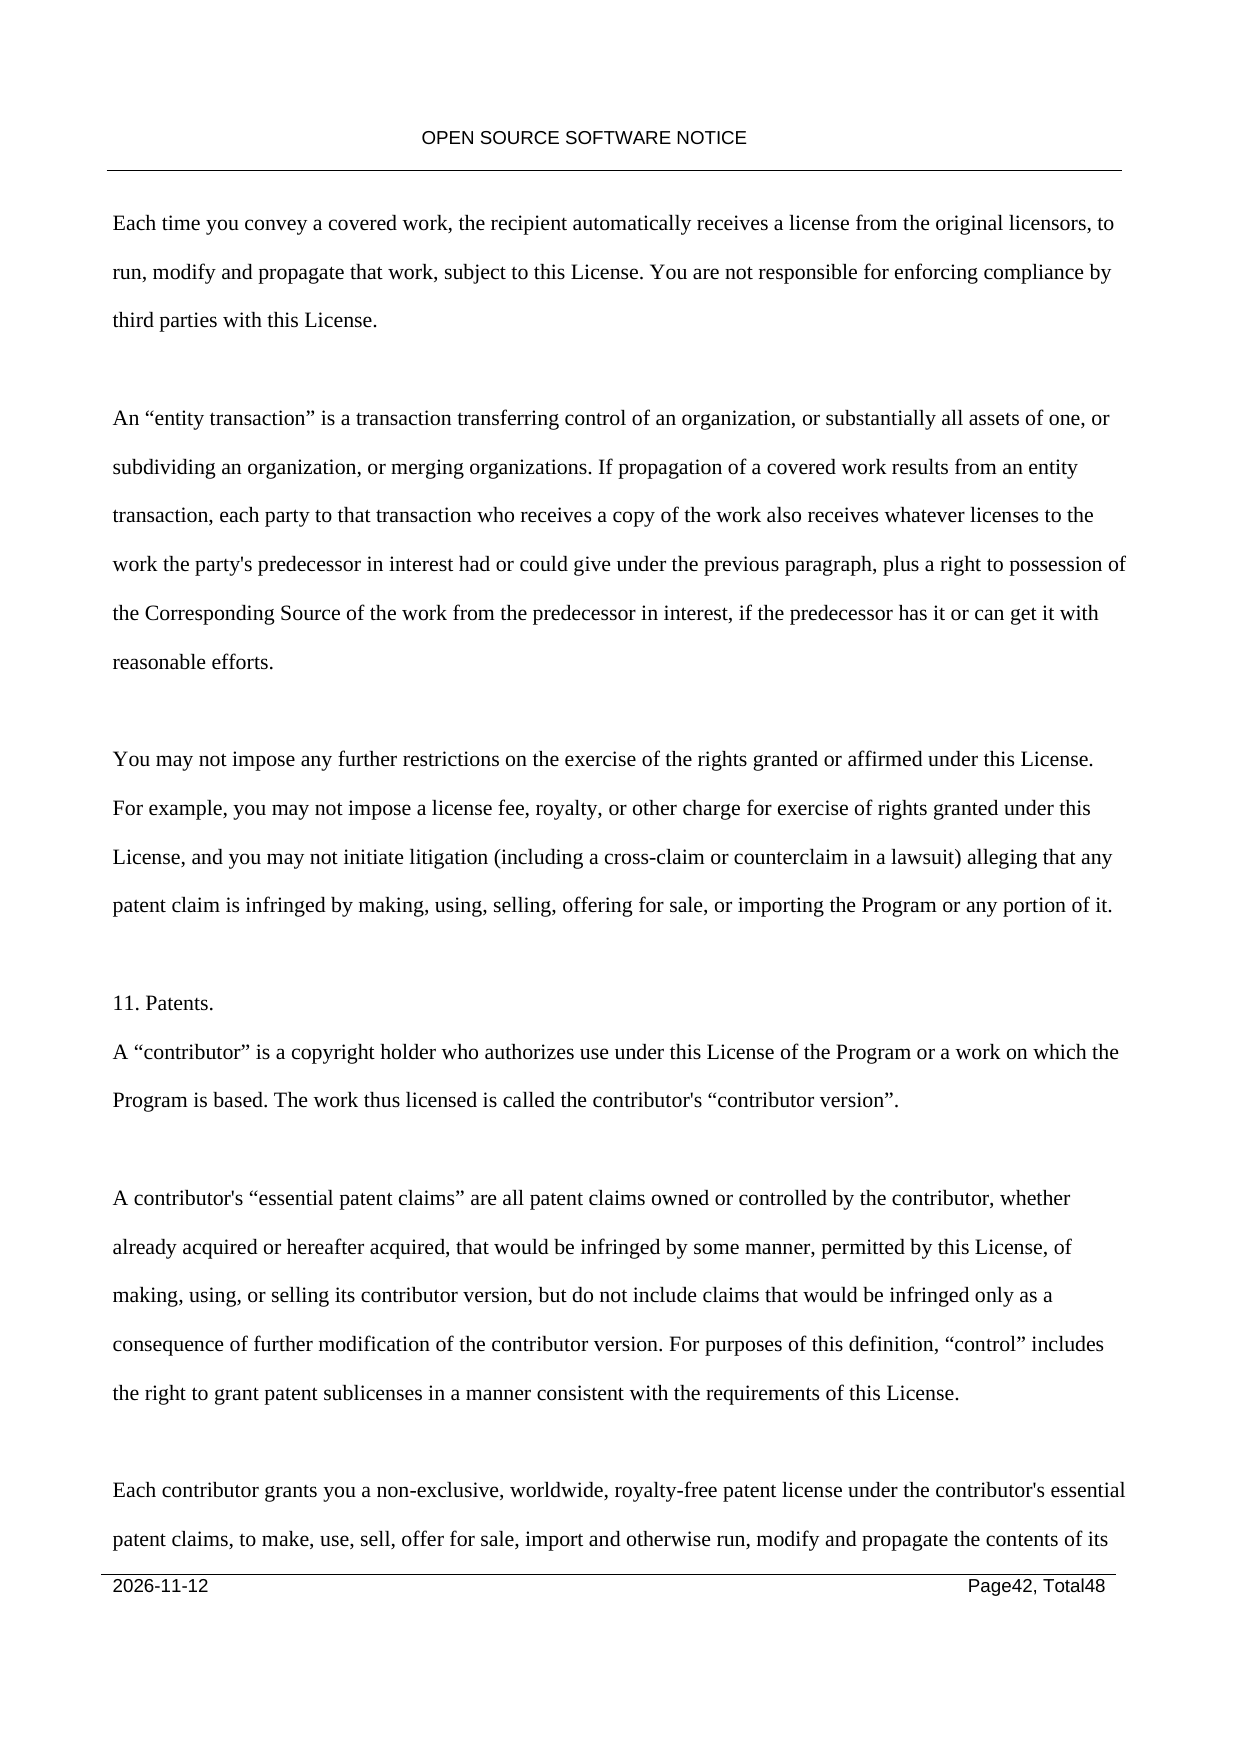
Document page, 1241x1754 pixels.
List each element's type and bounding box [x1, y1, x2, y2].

text [112, 206, 1128, 1555]
